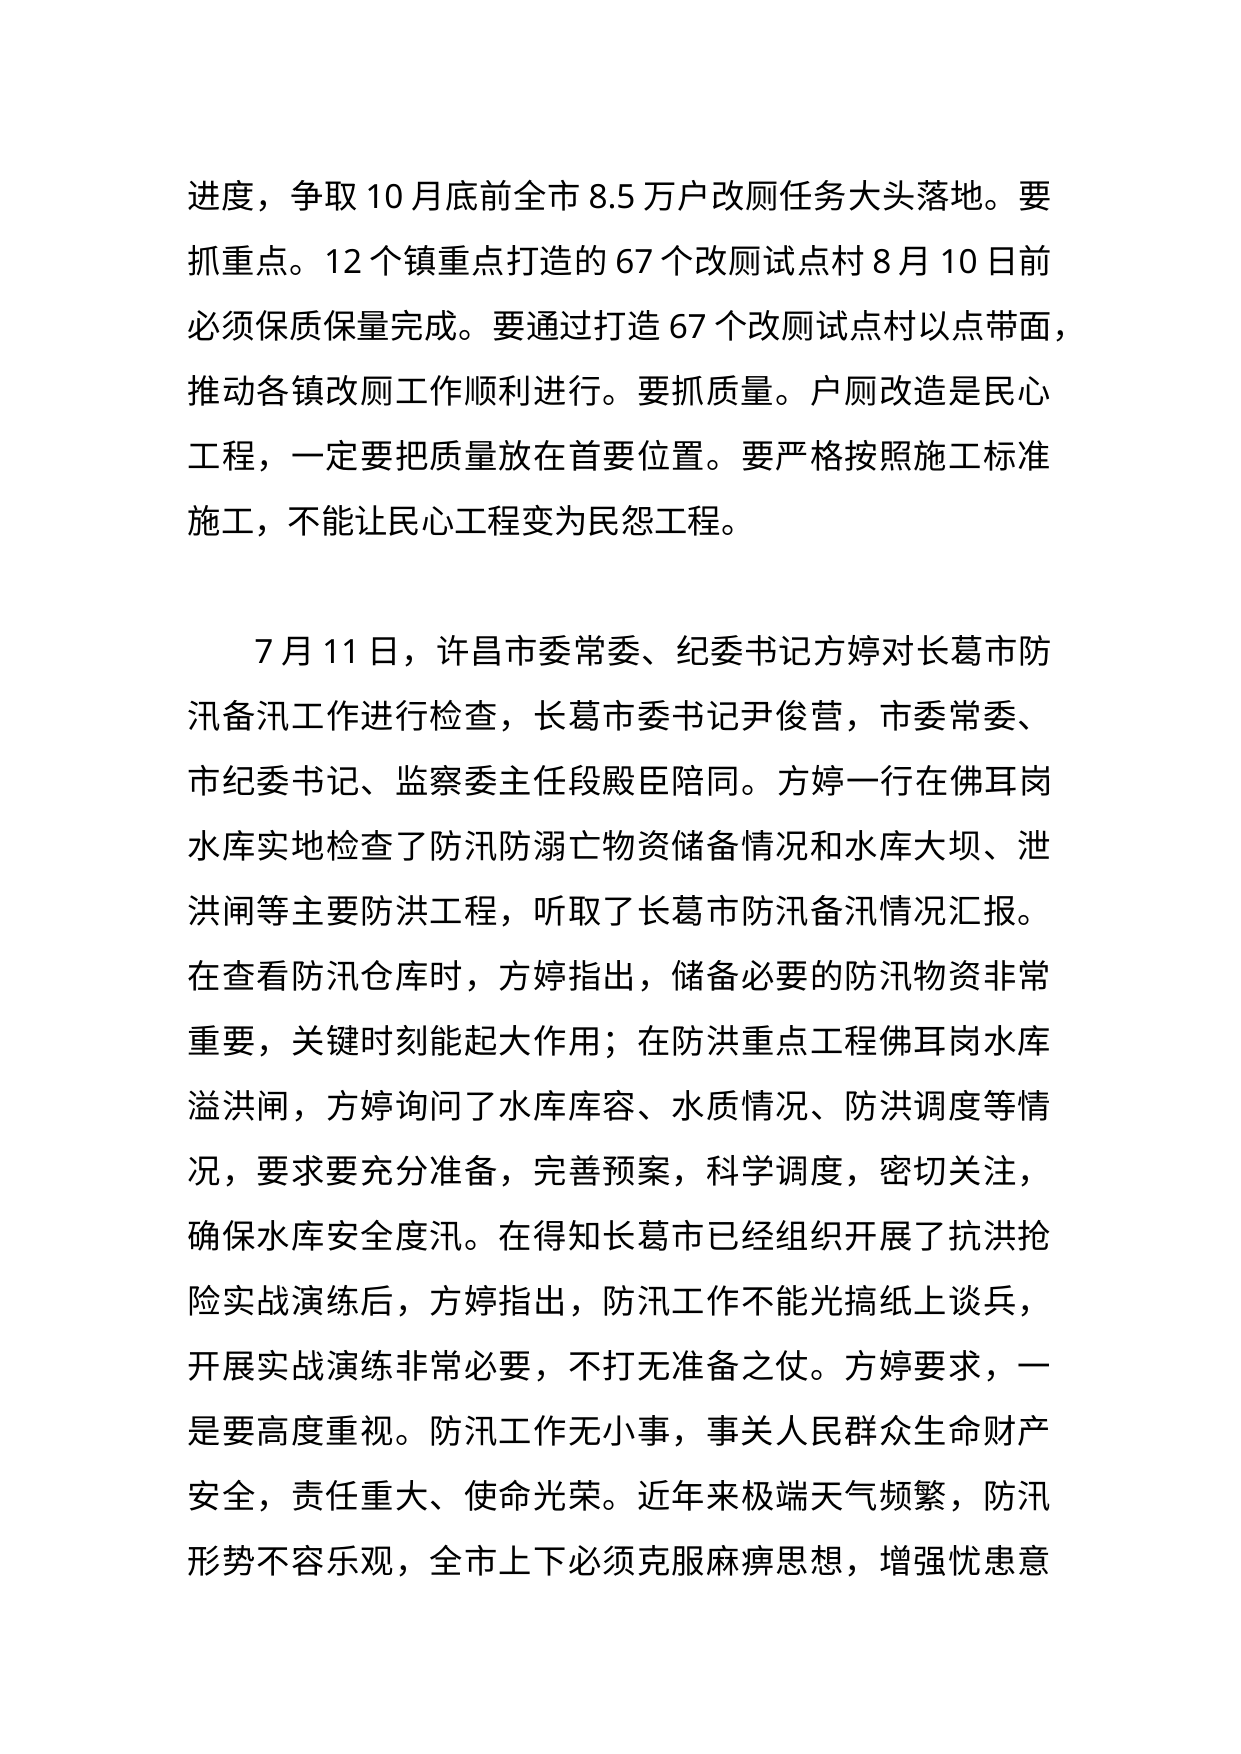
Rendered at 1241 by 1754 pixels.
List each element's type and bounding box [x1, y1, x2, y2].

text [187, 617, 1053, 1592]
text [187, 162, 1053, 552]
